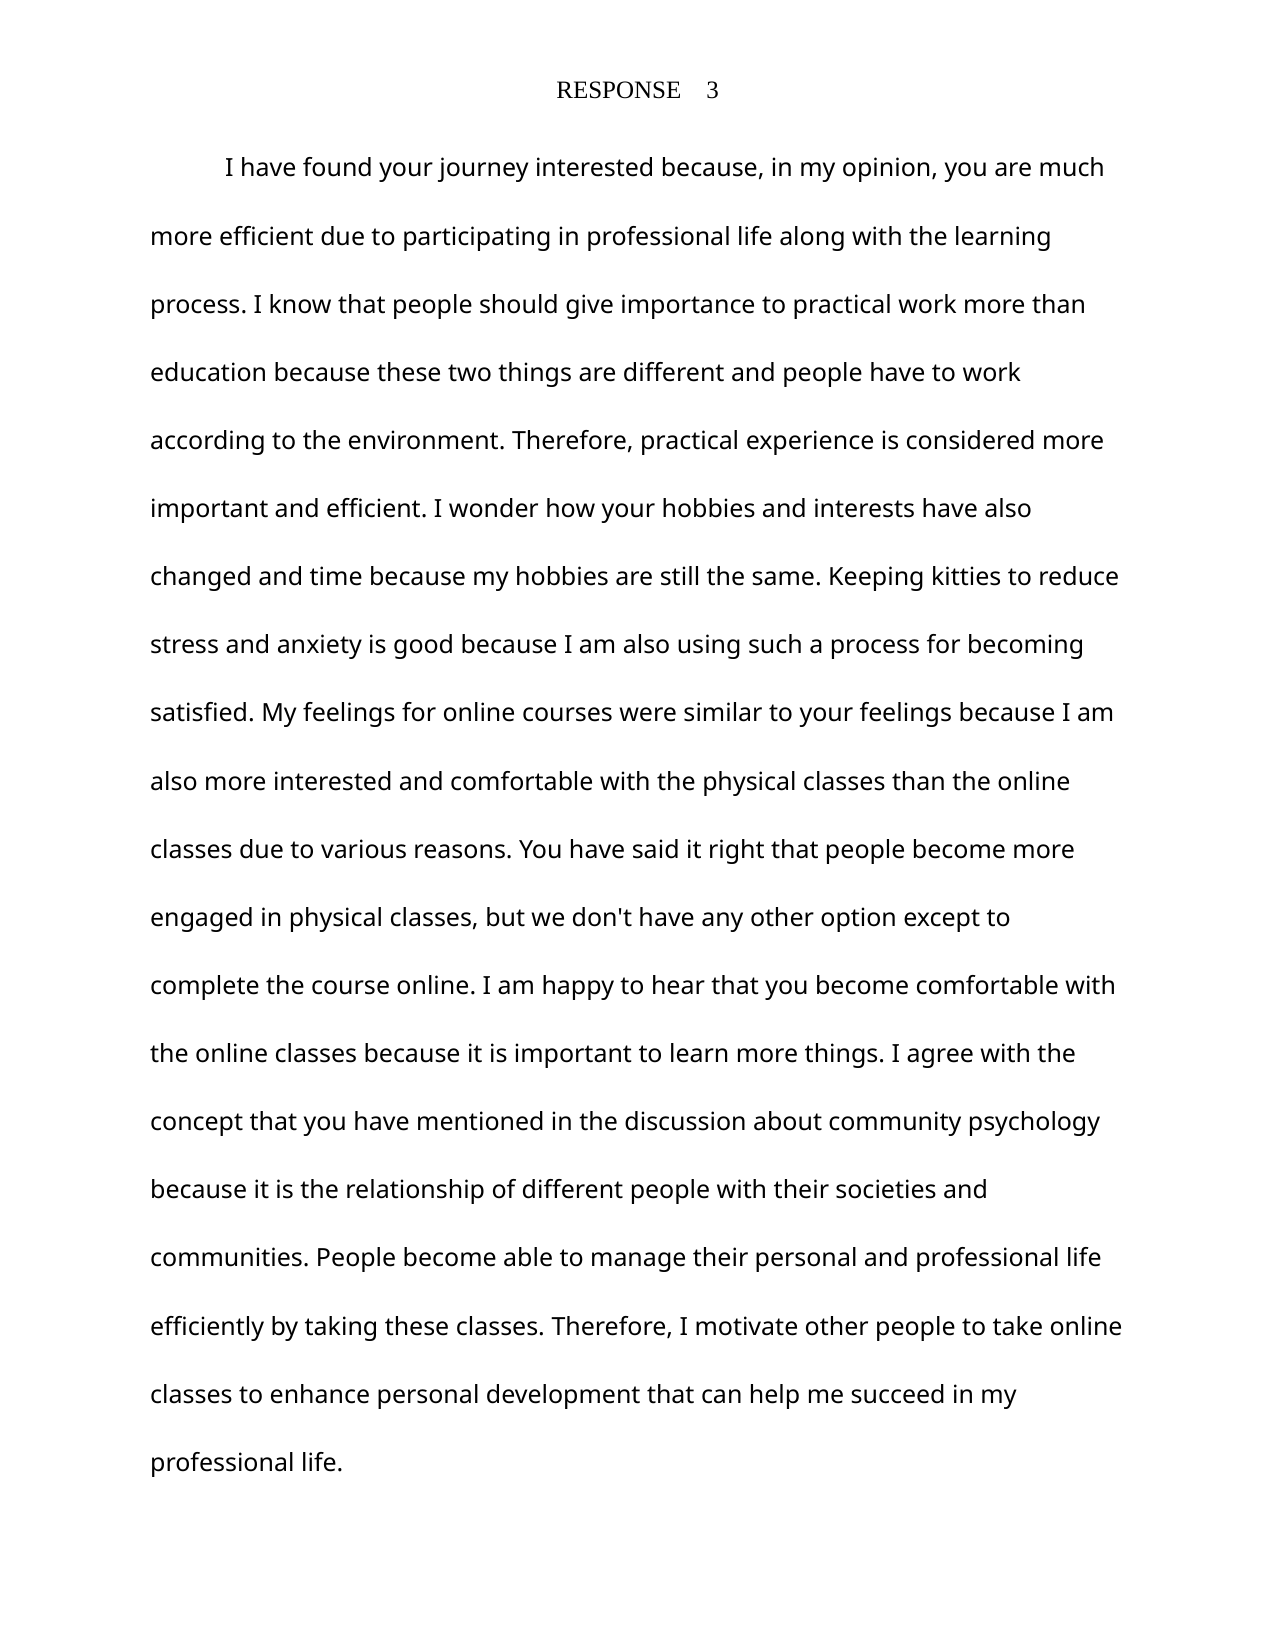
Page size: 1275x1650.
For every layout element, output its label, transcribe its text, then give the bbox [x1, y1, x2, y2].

text I have found your journey interested because, in my opinion, you are much more efficient due to participating in professional life along with the learning process. I know that people should give importance to practical work more than education because these two things are different and people have to work according to the environment. Therefore, practical experience is considered more important and efficient. I wonder how your hobbies and interests have also changed and time because my hobbies are still the same. Keeping kitties to reduce stress and anxiety is good because I am also using such a process for becoming satisfied. My feelings for online courses were similar to your feelings because I am also more interested and comfortable with the physical classes than the online classes due to various reasons. You have said it right that people become more engaged in physical classes, but we don't have any other option except to complete the course online. I am happy to hear that you become comfortable with the online classes because it is important to learn more things. I agree with the concept that you have mentioned in the discussion about community psychology because it is the relationship of different people with their societies and communities. People become able to manage their personal and professional life efficiently by taking these classes. Therefore, I motivate other people to take online classes to enhance personal development that can help me succeed in my professional life. [150, 150, 1125, 1478]
